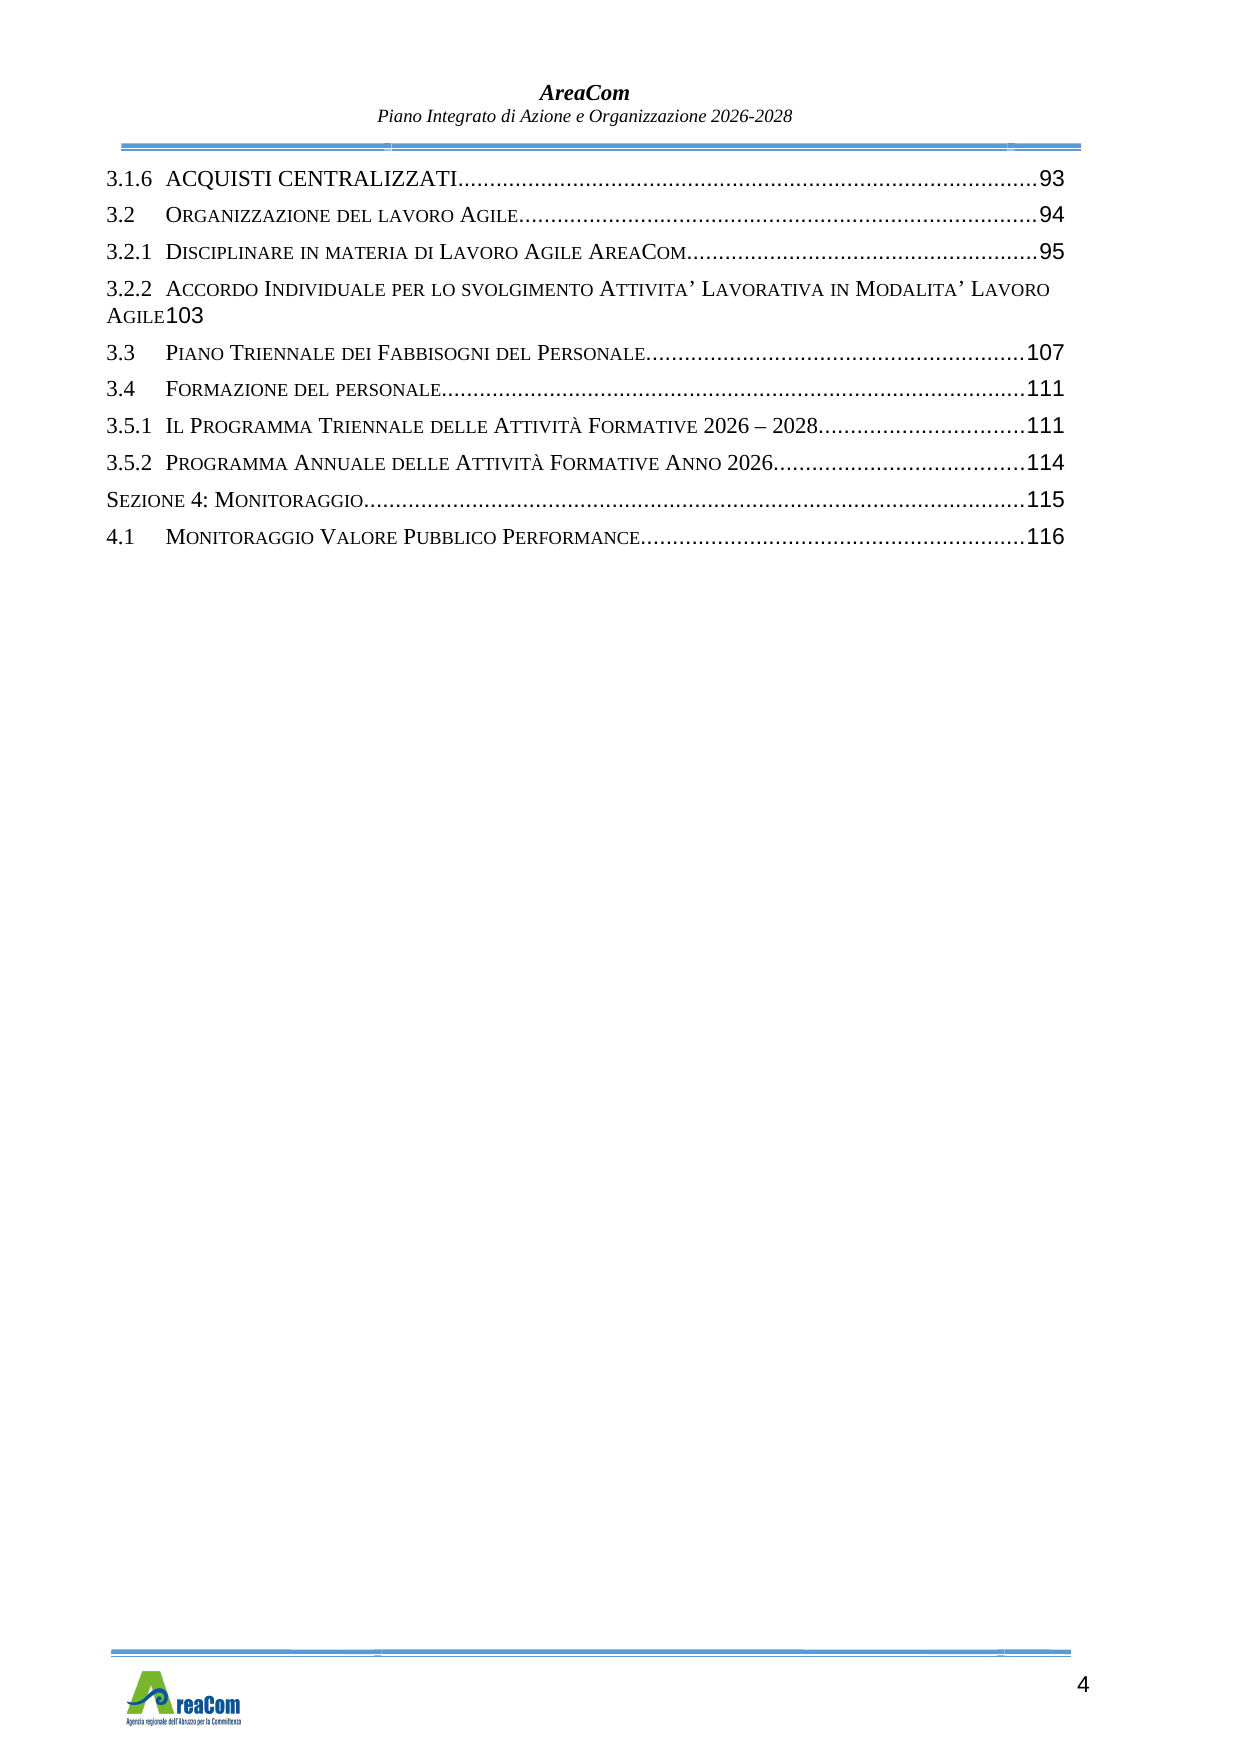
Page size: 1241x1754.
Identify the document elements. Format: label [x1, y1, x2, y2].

picture [121, 1668, 247, 1728]
